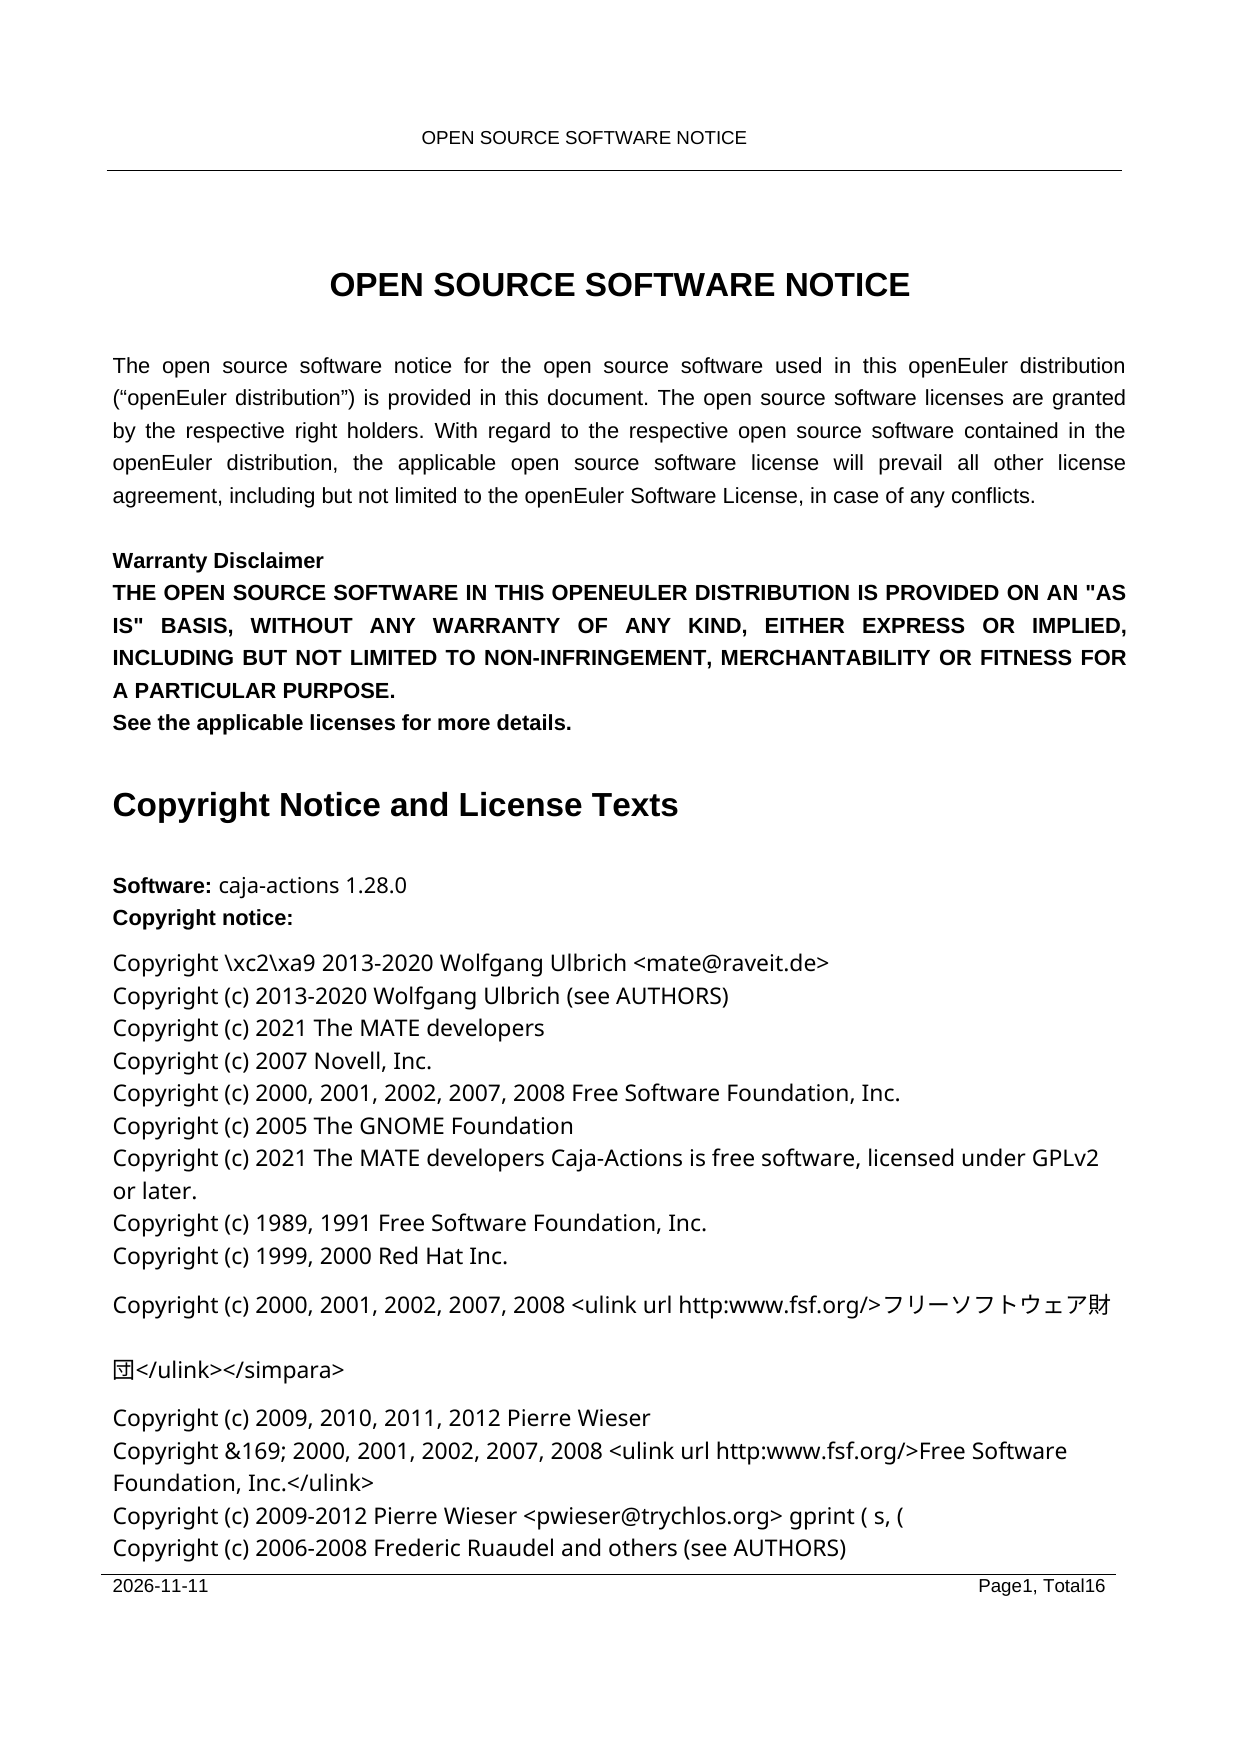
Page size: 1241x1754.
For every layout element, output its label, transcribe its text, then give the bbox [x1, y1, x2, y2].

text Copyright notice: [112, 901, 1128, 934]
text THE OPEN SOURCE SOFTWARE IN THIS OPENEULER DISTRIBUTION IS PROVIDED ON AN "AS IS" BASIS, WITHOUT ANY WARRANTY OF ANY KIND, EITHER EXPRESS OR IMPLIED, INCLUDING BUT NOT LIMITED TO NON-INFRINGEMENT, MERCHANTABILITY OR FITNESS FOR A PARTICULAR PURPOSE. See the applicable licenses for more details. [112, 576, 1128, 739]
text Warranty Disclaimer [112, 544, 1128, 576]
text The open source software notice for the open source software used in this openEuler distribution (“openEuler distribution”) is provided in this document. The open source software licenses are granted by the respective right holders. With regard to the respective open source software contained in the openEuler distribution, the applicable open source software license will prevail all other license agreement, including but not limited to the openEuler Software License, in case of any conflicts. [112, 349, 1128, 511]
text OPEN SOURCE SOFTWARE NOTICE [112, 251, 1128, 316]
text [112, 947, 1128, 1564]
text Copyright Notice and License Texts [112, 771, 1128, 836]
title Software: caja-actions 1.28.0 [112, 869, 1128, 901]
